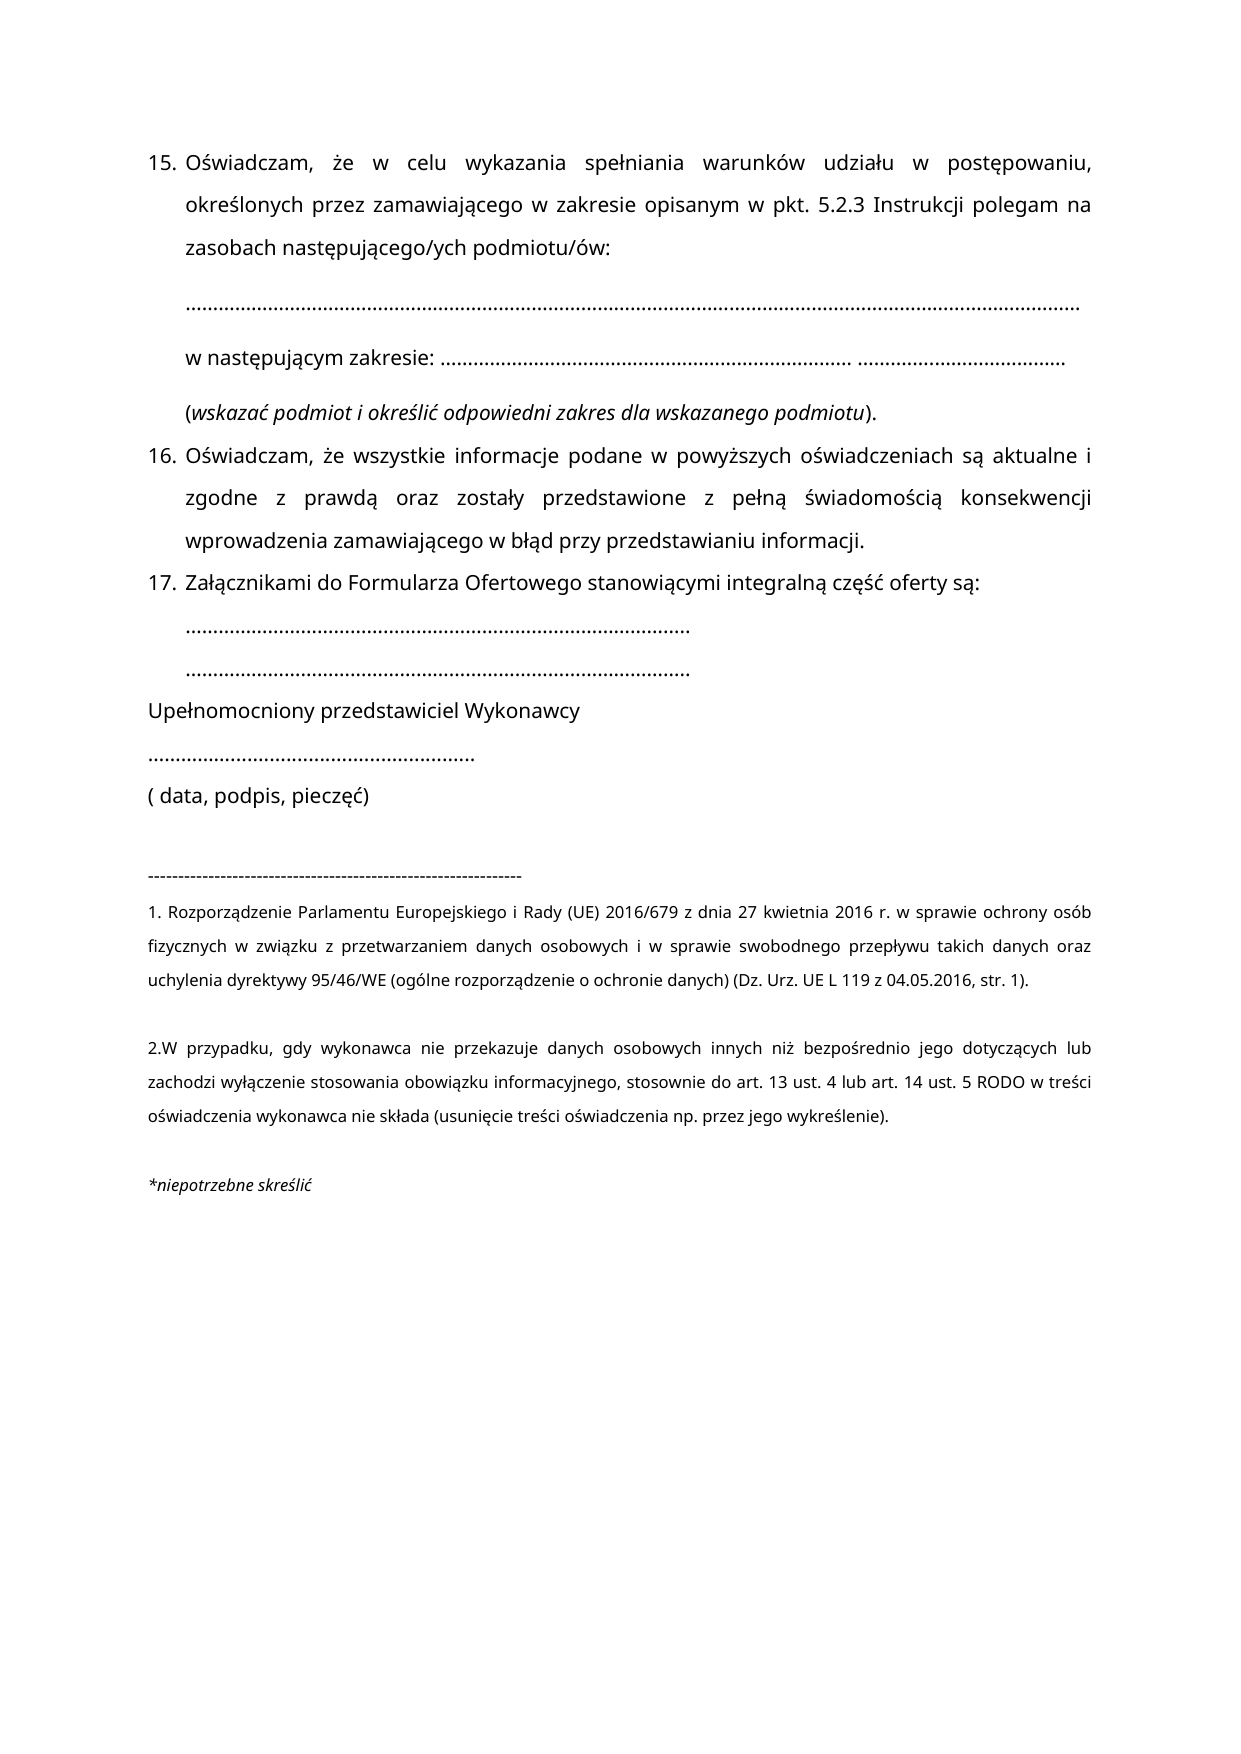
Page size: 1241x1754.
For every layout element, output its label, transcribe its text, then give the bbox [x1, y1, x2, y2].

list Załącznikami do Formularza Ofertowego stanowiącymi integralną część oferty są: [148, 568, 1093, 597]
text ………………………………………………………………………………………………………….…………………………………… [148, 288, 1093, 316]
text 1. Rozporządzenie Parlamentu Europejskiego i Rady (UE) 2016/679 z dnia 27 kwietnia 2016 r. w sprawie ochrony osób fizycznych w związku z przetwarzaniem danych osobowych i w sprawie swobodnego przepływu takich danych oraz uchylenia dyrektywy 95/46/WE (ogólne rozporządzenie o ochronie danych) (Dz. Urz. UE L 119 z 04.05.2016, str. 1). [148, 901, 1093, 991]
text -------------------------------------------------------------- [148, 862, 1093, 888]
text ……………............................................ [148, 739, 1093, 767]
text (wskazać podmiot i określić odpowiedni zakres dla wskazanego podmiotu). [148, 398, 1093, 427]
list Oświadczam, że wszystkie informacje podane w powyższych oświadczeniach są aktualne i zgodne z prawdą oraz zostały przedstawione z pełną świadomością konsekwencji wprowadzenia zamawiającego w błąd przy przedstawianiu informacji. [148, 441, 1093, 554]
text ……………………………………………………………………………….. [185, 654, 1093, 682]
text w następującym zakresie: ………………………………………………………………… …….…….…………………… [148, 343, 1093, 371]
text Upełnomocniony przedstawiciel Wykonawcy [148, 696, 1093, 725]
text *niepotrzebne skreślić [148, 1173, 1093, 1196]
text ( data, podpis, pieczęć) [148, 782, 1093, 810]
list Oświadczam, że w celu wykazania spełniania warunków udziału w postępowaniu, określonych przez zamawiającego w zakresie opisanym w pkt. 5.2.3 Instrukcji polegam na zasobach następującego/ych podmiotu/ów: [148, 148, 1093, 261]
text ……………………………………………………………………………….. [185, 611, 1093, 639]
text 2.W przypadku, gdy wykonawca nie przekazuje danych osobowych innych niż bezpośrednio jego dotyczących lub zachodzi wyłączenie stosowania obowiązku informacyjnego, stosownie do art. 13 ust. 4 lub art. 14 ust. 5 RODO w treści oświadczenia wykonawca nie składa (usunięcie treści oświadczenia np. przez jego wykreślenie). [148, 1037, 1093, 1128]
